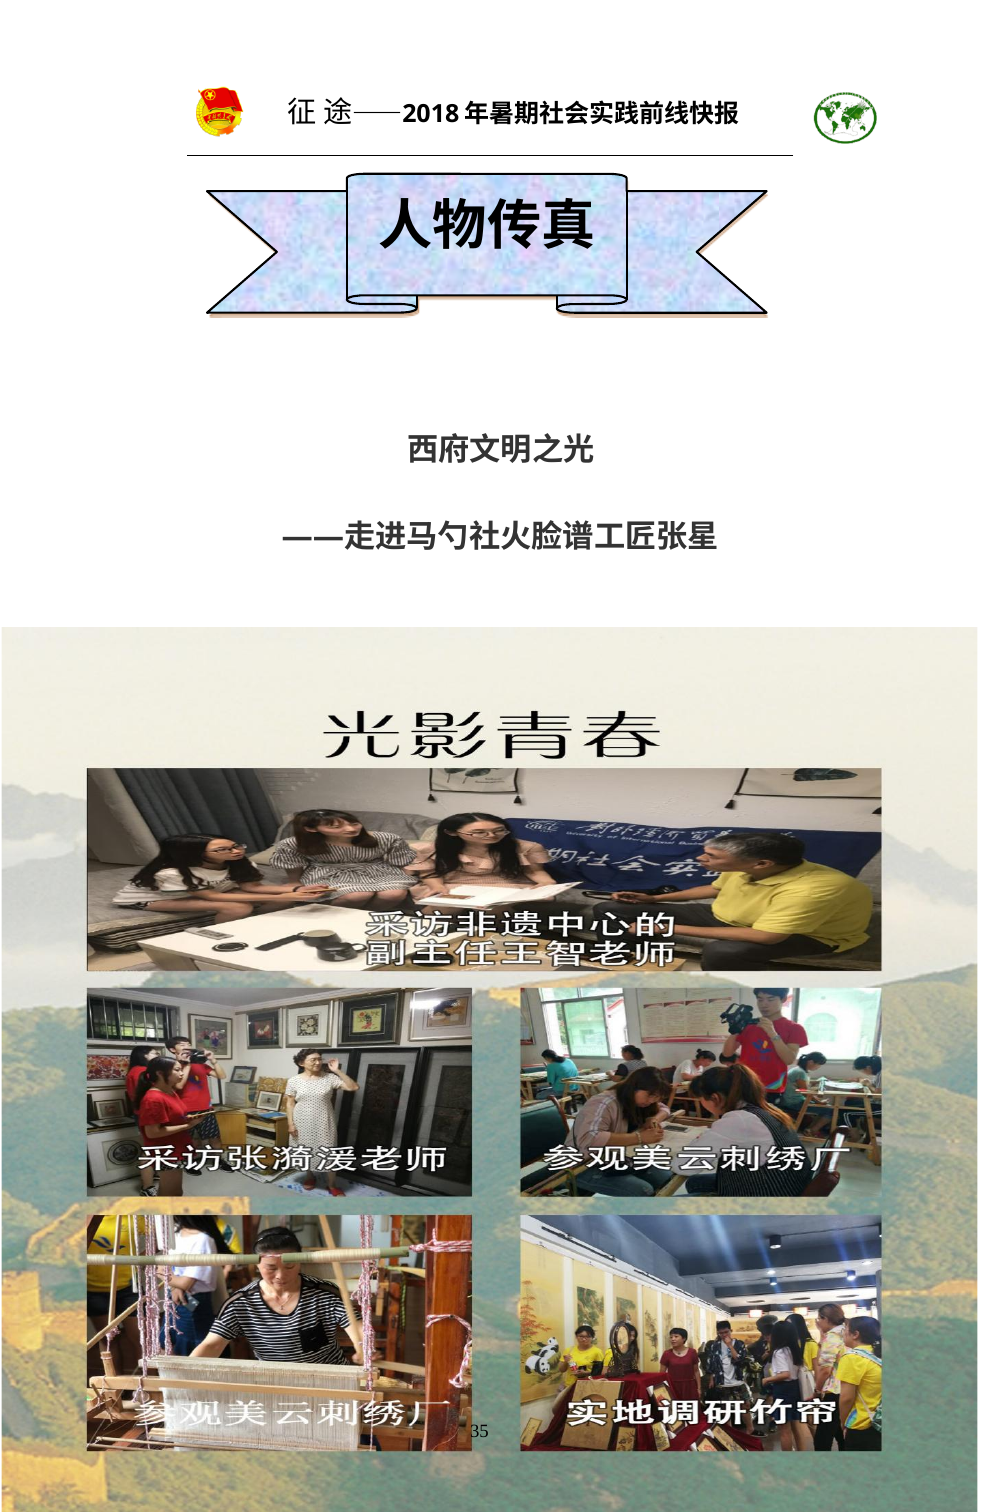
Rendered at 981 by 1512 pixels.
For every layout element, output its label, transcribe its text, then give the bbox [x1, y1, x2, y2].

picture [1, 627, 978, 1512]
text 西府文明之光 [187, 414, 793, 479]
text ——走进马勺社火脸谱工匠张星 [187, 502, 793, 567]
picture [348, 175, 626, 296]
picture [212, 193, 414, 311]
picture [559, 193, 761, 311]
picture [800, 73, 883, 159]
picture [194, 86, 244, 137]
picture [349, 297, 416, 305]
picture [558, 297, 624, 305]
